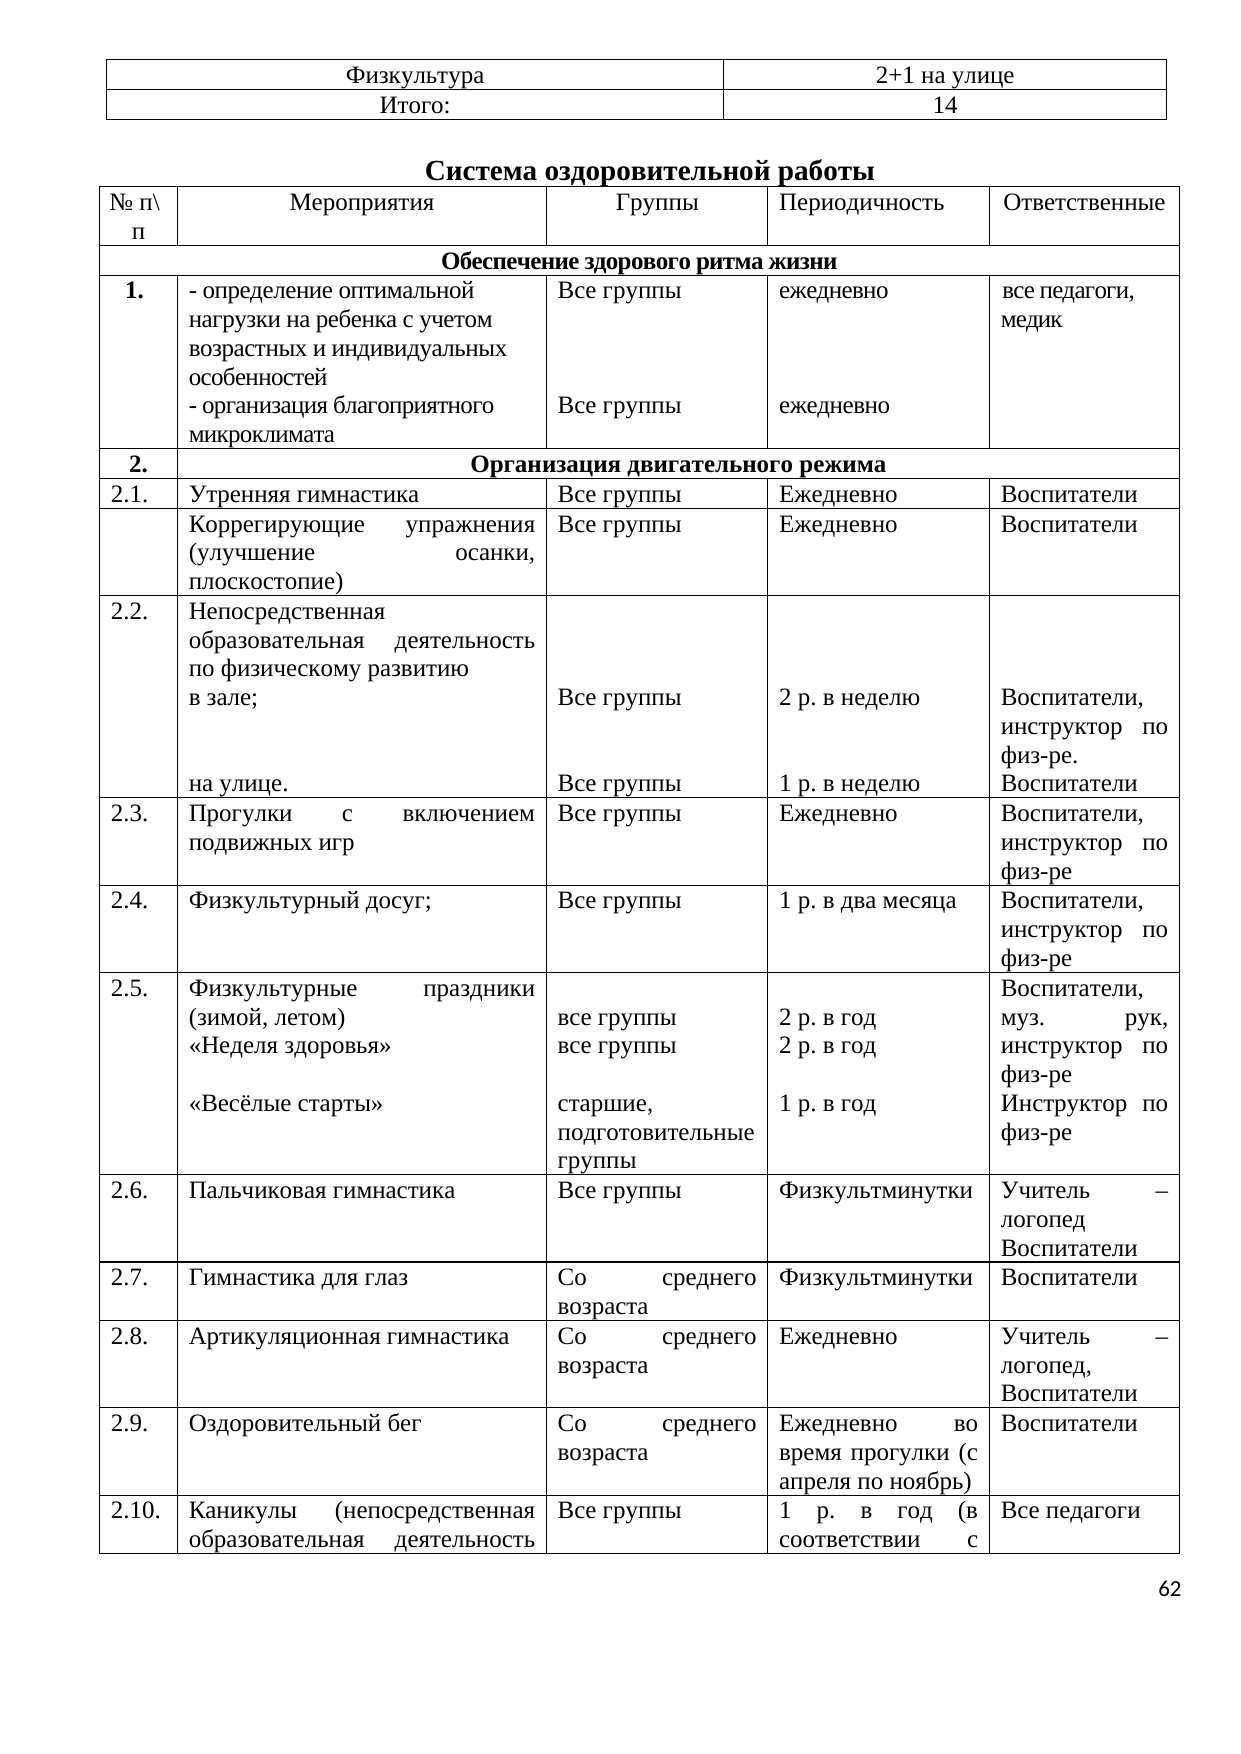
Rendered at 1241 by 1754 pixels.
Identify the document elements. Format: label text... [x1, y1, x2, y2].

table_cell Физкультминутки [768, 1263, 989, 1320]
table_cell Воспитатели, инструктор по физ-ре. Воспитатели [990, 596, 1179, 797]
table_cell Воспитатели, инструктор по физ-ре [990, 798, 1179, 884]
table_cell Все группы [547, 886, 767, 972]
table_cell Со среднего возраста [547, 1408, 767, 1494]
table_cell ежедневно ежедневно [768, 276, 989, 448]
table_cell 2.3. [100, 798, 177, 884]
table_cell Прогулки с включением подвижных игр [178, 798, 546, 884]
table_cell [100, 509, 177, 595]
table_cell Все педагоги [990, 1496, 1179, 1553]
table_cell Все группы Все группы [547, 276, 767, 448]
table_cell Воспитатели, муз. рук, инструктор по физ-ре Инструктор по физ-ре [990, 973, 1179, 1174]
text Система оздоровительной работы [118, 153, 1181, 186]
table_cell 2.10. [100, 1496, 177, 1553]
table_cell 14 [724, 90, 1166, 119]
table_cell Гимнастика для глаз [178, 1263, 546, 1320]
table_cell Воспитатели [990, 1263, 1179, 1320]
table_cell Воспитатели, инструктор по физ-ре [990, 886, 1179, 972]
table_cell Физкультура [107, 60, 723, 89]
table_cell Коррегирующие упражнения (улучшение осанки, плоскостопие) [178, 509, 546, 595]
table_cell Пальчиковая гимнастика [178, 1175, 546, 1261]
table_cell Физкультминутки [768, 1175, 989, 1261]
table_cell 2.4. [100, 886, 177, 972]
table_cell Ежедневно [768, 479, 989, 508]
table_cell Все группы [547, 479, 767, 508]
table_cell Учитель – логопед, Воспитатели [990, 1321, 1179, 1407]
table_header Ответственные [990, 187, 1179, 245]
table_cell Ежедневно во время прогулки (с апреля по ноябрь) [768, 1408, 989, 1494]
table_cell Артикуляционная гимнастика [178, 1321, 546, 1407]
table_header № п\п [100, 187, 177, 245]
table_cell 2.8. [100, 1321, 177, 1407]
table_cell Учитель – логопед Воспитатели [990, 1175, 1179, 1261]
table_cell 2.2. [100, 596, 177, 797]
table_cell Все группы [547, 798, 767, 884]
table_cell Ежедневно [768, 1321, 989, 1407]
table_cell 2.9. [100, 1408, 177, 1494]
table_cell Физкультурные праздники (зимой, летом) «Неделя здоровья» «Весёлые старты» [178, 973, 546, 1174]
table_cell Все группы [547, 1175, 767, 1261]
table_cell Со среднего возраста [547, 1263, 767, 1320]
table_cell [768, 1496, 989, 1553]
table_cell Оздоровительный бег [178, 1408, 546, 1494]
table_cell 2.7. [100, 1263, 177, 1320]
table_cell 2.1. [100, 479, 177, 508]
table_cell Итого: [107, 90, 723, 119]
table_cell Ежедневно [768, 509, 989, 595]
table_cell Организация двигательного режима [178, 449, 1179, 478]
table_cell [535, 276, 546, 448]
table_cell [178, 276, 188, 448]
table_cell Ежедневно [768, 798, 989, 884]
table_cell Все группы [547, 509, 767, 595]
table_cell Воспитатели [990, 1408, 1179, 1494]
table_cell Со среднего возраста [547, 1321, 767, 1407]
table_cell 2 р. в год 2 р. в год 1 р. в год [768, 973, 989, 1174]
table_cell 1. [100, 276, 177, 448]
table_cell 2.5. [100, 973, 177, 1174]
table_cell Физкультурный досуг; [178, 886, 546, 972]
table_header Группы [547, 187, 767, 245]
table_cell Все группы [547, 1496, 767, 1553]
table_cell Утренняя гимнастика [178, 479, 546, 508]
table_header Периодичность [768, 187, 989, 245]
table_cell все педагоги, медик [990, 276, 1179, 448]
table_cell 2. [100, 449, 177, 478]
table_cell Воспитатели [990, 479, 1179, 508]
table_cell Непосредственная образовательная деятельность по физическому развитию в зале; на улице. [178, 596, 546, 797]
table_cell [178, 1496, 546, 1553]
table_cell 2.6. [100, 1175, 177, 1261]
table_cell Обеспечение здорового ритма жизни [100, 246, 1179, 274]
table_cell 2+1 на улице [724, 60, 1166, 89]
table_cell 1 р. в два месяца [768, 886, 989, 972]
table_cell все группы все группы старшие, подготовительные группы [547, 973, 767, 1174]
table_cell 2 р. в неделю 1 р. в неделю [768, 596, 989, 797]
table_cell Воспитатели [990, 509, 1179, 595]
table_header Мероприятия [178, 187, 546, 245]
table_cell Все группы Все группы [547, 596, 767, 797]
